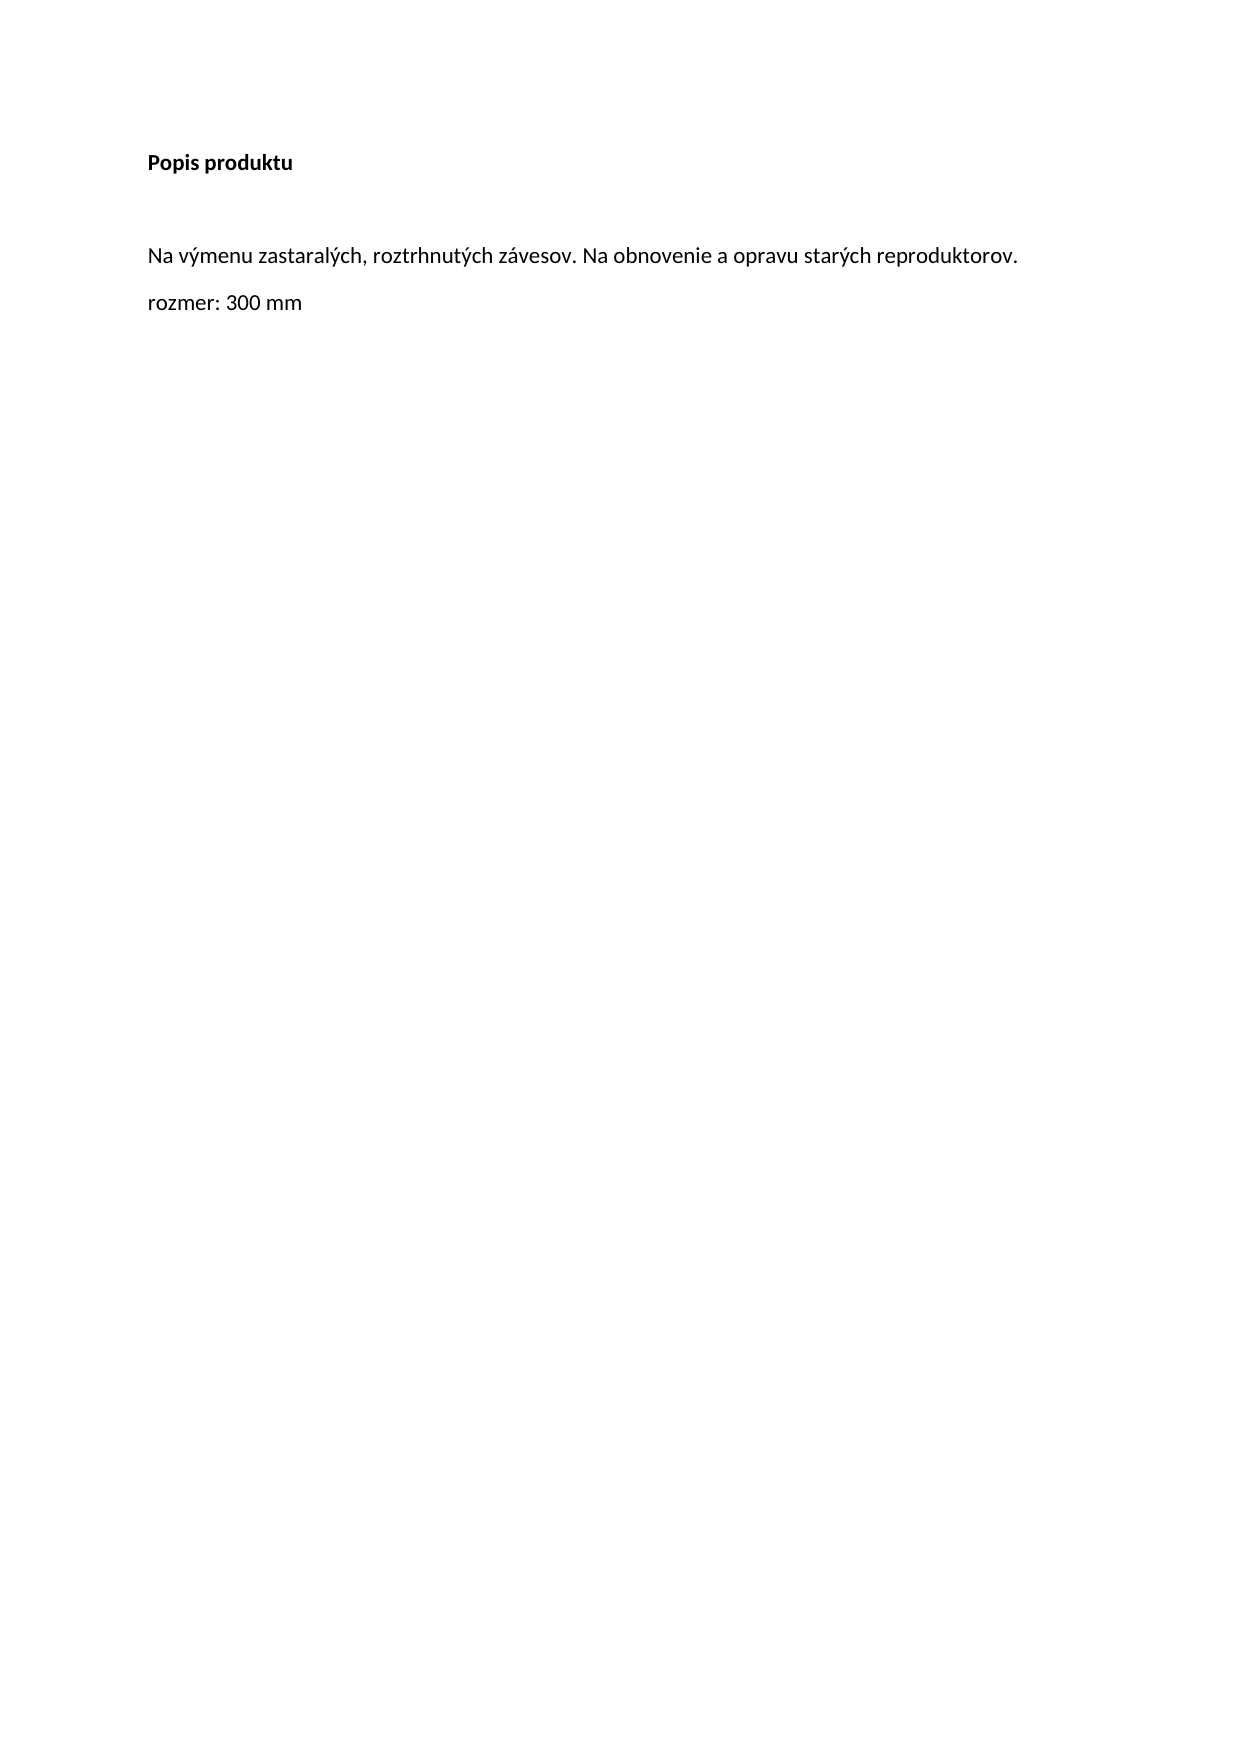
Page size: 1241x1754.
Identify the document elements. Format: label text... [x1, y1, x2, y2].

text rozmer: 300 mm [148, 288, 1093, 316]
text Na výmenu zastaralých, roztrhnutých závesov. Na obnovenie a opravu starých reproduktorov. [148, 241, 1093, 269]
text Popis produktu [148, 148, 1093, 176]
